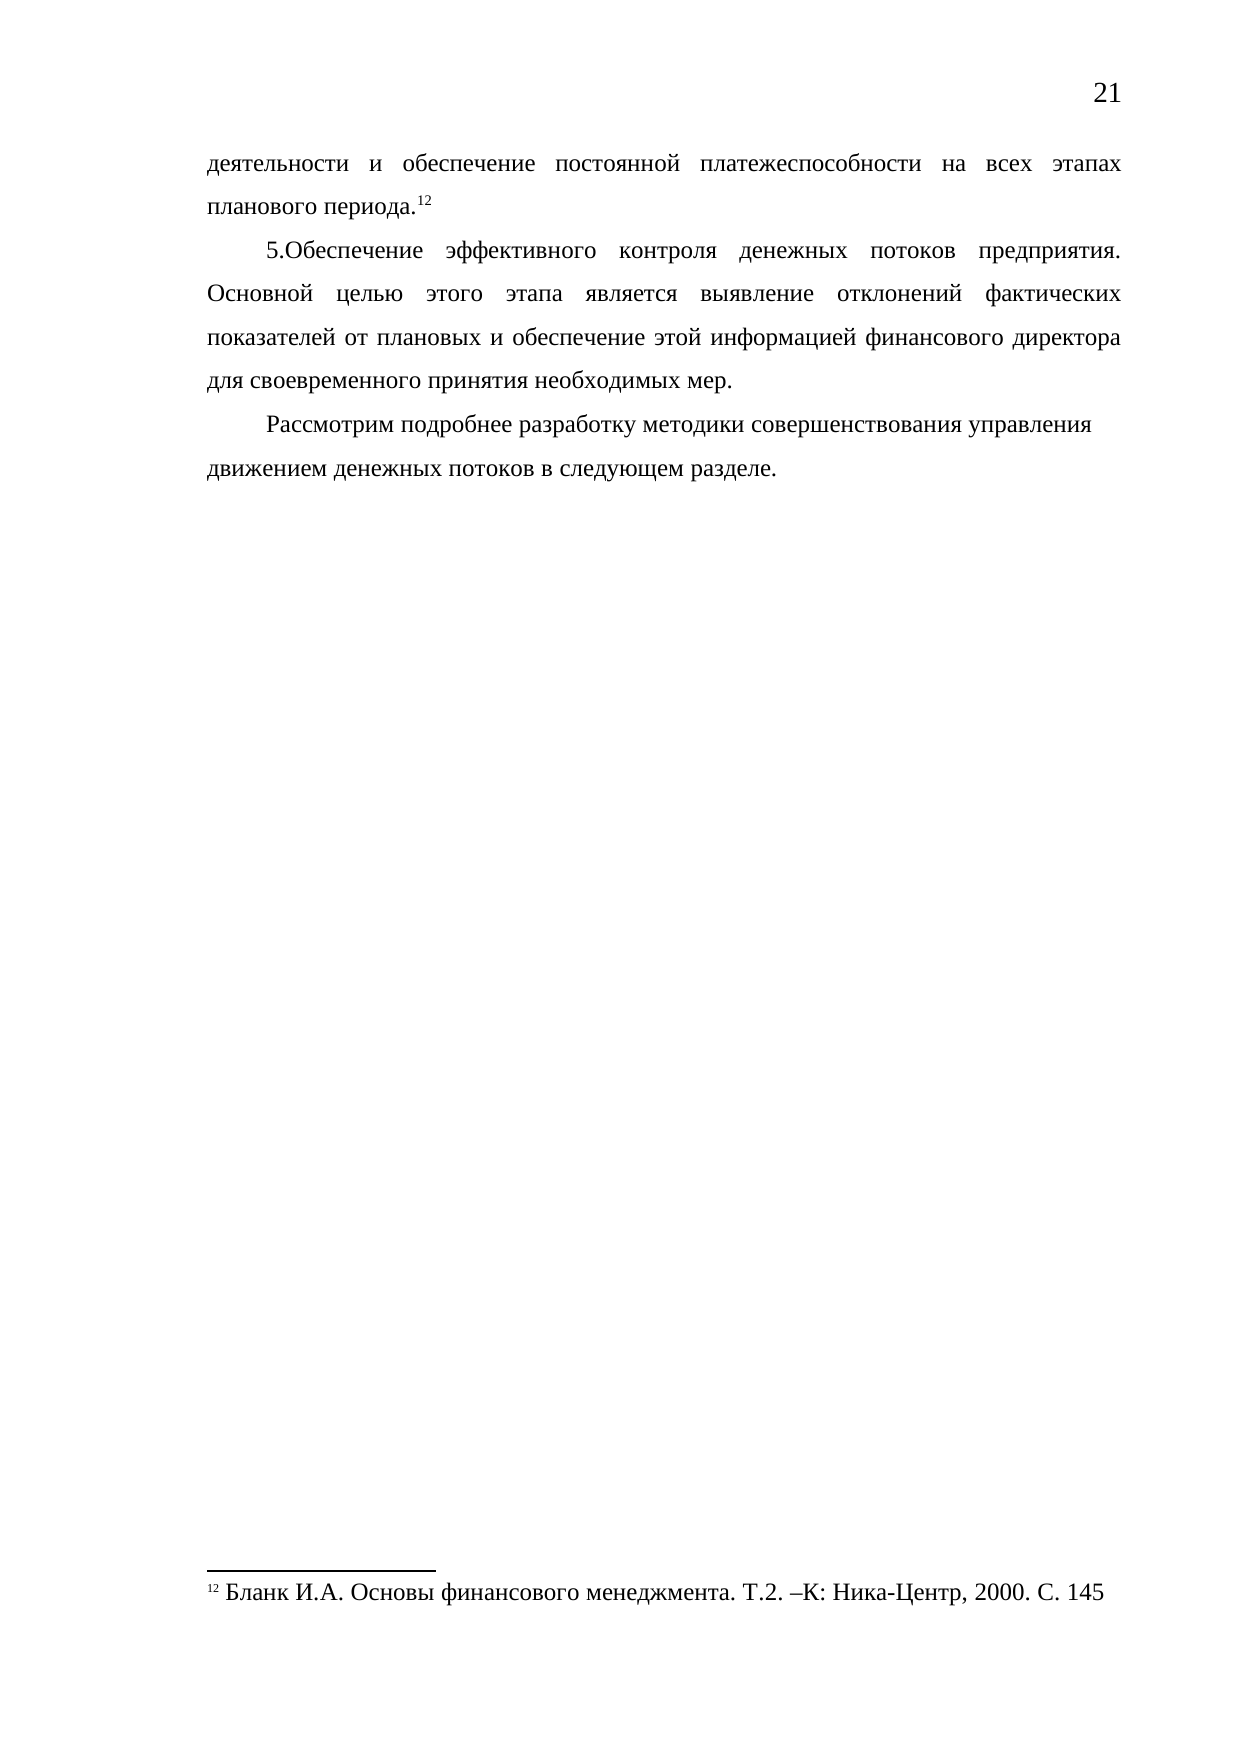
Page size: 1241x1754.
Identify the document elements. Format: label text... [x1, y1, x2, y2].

text Рассмотрим подробнее разработку методики совершенствования управления движением денежных потоков в следующем разделе. [207, 409, 1122, 482]
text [207, 148, 1122, 220]
text 5.Обеспечение эффективного контроля денежных потоков предприятия. Основной целью этого этапа является выявление отклонений фактических показателей от плановых и обеспечение этой информацией финансового директора для своевременного принятия необходимых мер. [207, 235, 1122, 394]
